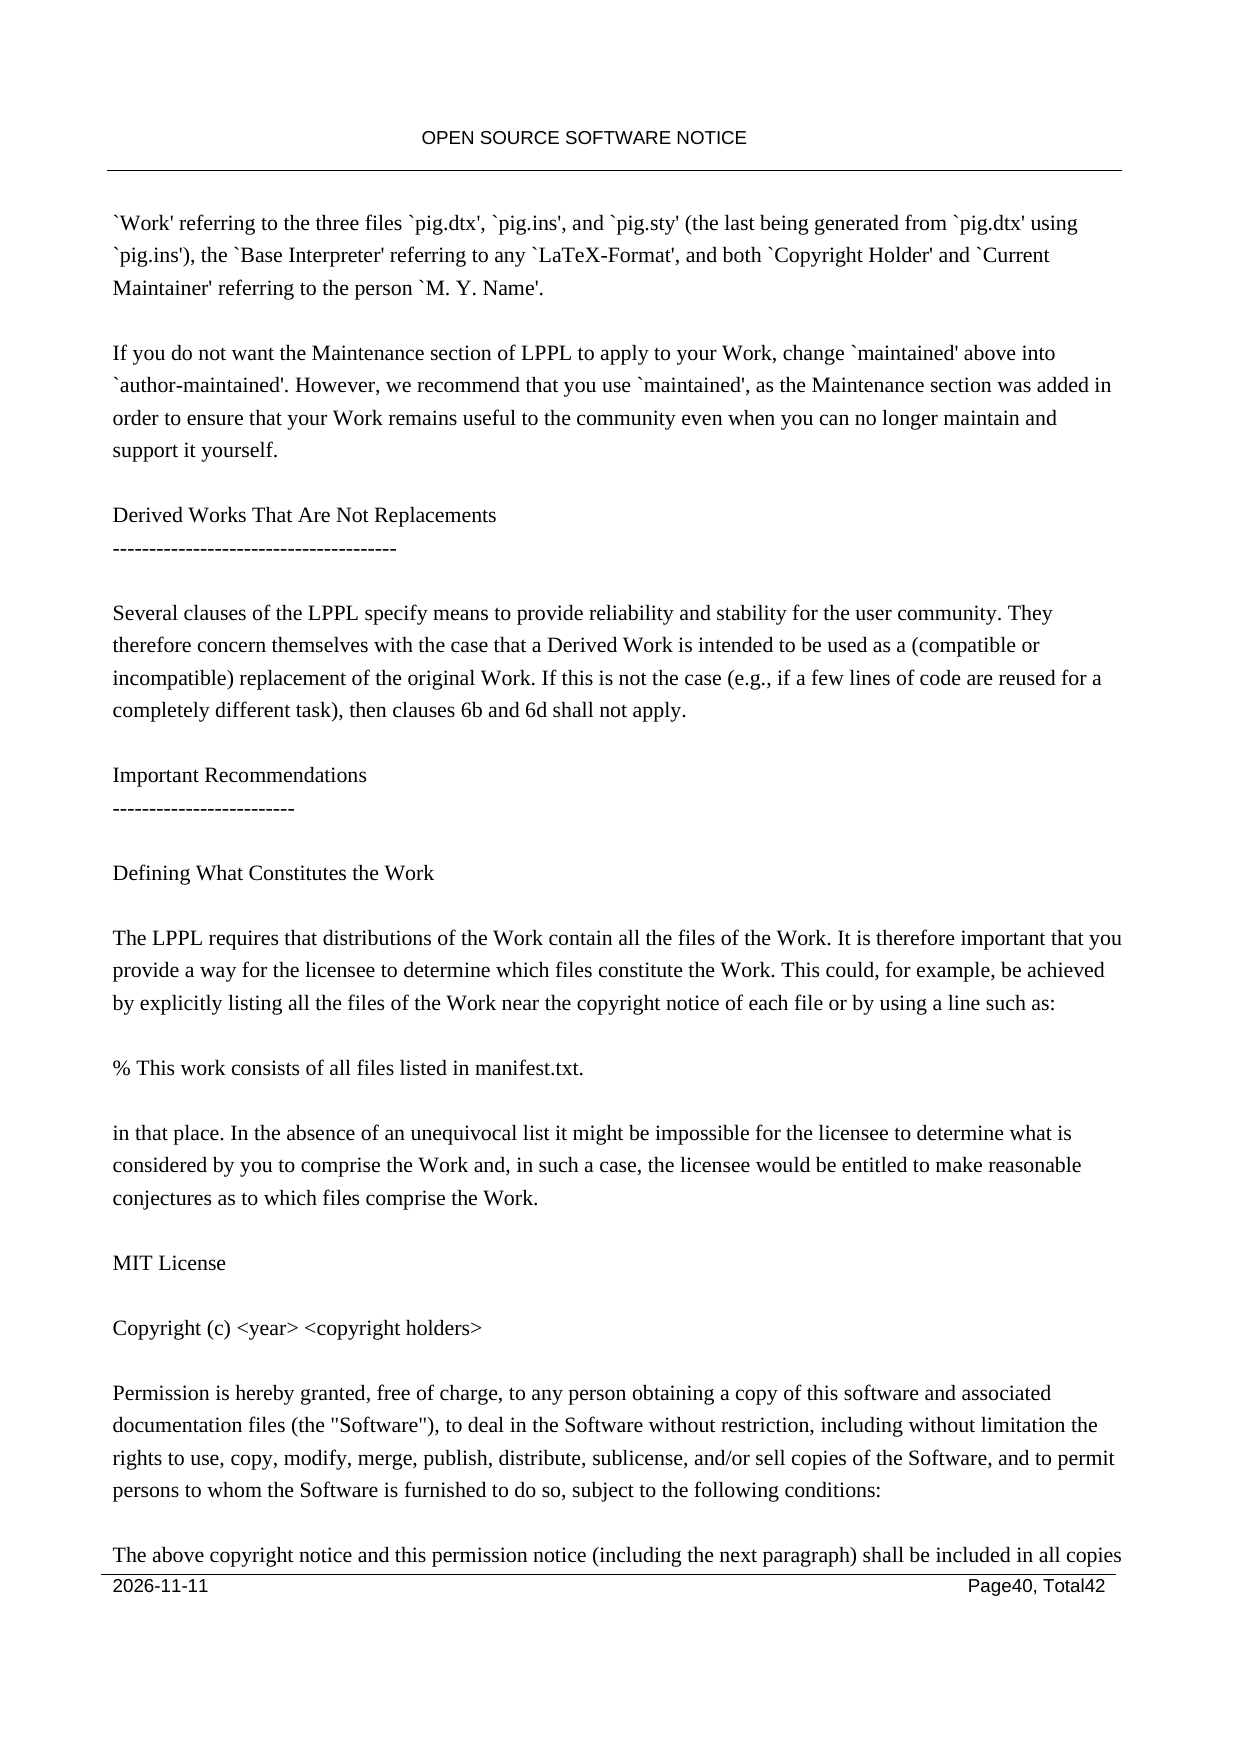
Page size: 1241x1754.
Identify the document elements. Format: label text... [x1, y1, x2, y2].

text The LPPL requires that distributions of the Work contain all the files of the Work. It is therefore important that you provide a way for the licensee to determine which files constitute the Work. This could, for example, be achieved by explicitly listing all the files of the Work near the copyright notice of each file or by using a line such as: [112, 921, 1128, 1019]
text --------------------------------------- [112, 531, 1128, 564]
text Derived Works That Are Not Replacements [112, 499, 1128, 531]
text If you do not want the Maintenance section of LPPL to apply to your Work, change `maintained' above into `author-maintained'. However, we recommend that you use `maintained', as the Maintenance section was added in order to ensure that your Work remains useful to the community even when you can no longer maintain and support it yourself. [112, 336, 1128, 466]
text Defining What Constitutes the Work [112, 856, 1128, 889]
text % This work consists of all files listed in manifest.txt. [112, 1051, 1128, 1084]
text Several clauses of the LPPL specify means to provide reliability and stability for the user community. They therefore concern themselves with the case that a Derived Work is intended to be used as a (compatible or incompatible) replacement of the original Work. If this is not the case (e.g., if a few lines of code are reused for a completely different task), then clauses 6b and 6d shall not apply. [112, 596, 1128, 726]
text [112, 206, 1128, 304]
text ------------------------- [112, 791, 1128, 824]
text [112, 1116, 1128, 1571]
text Important Recommendations [112, 759, 1128, 791]
